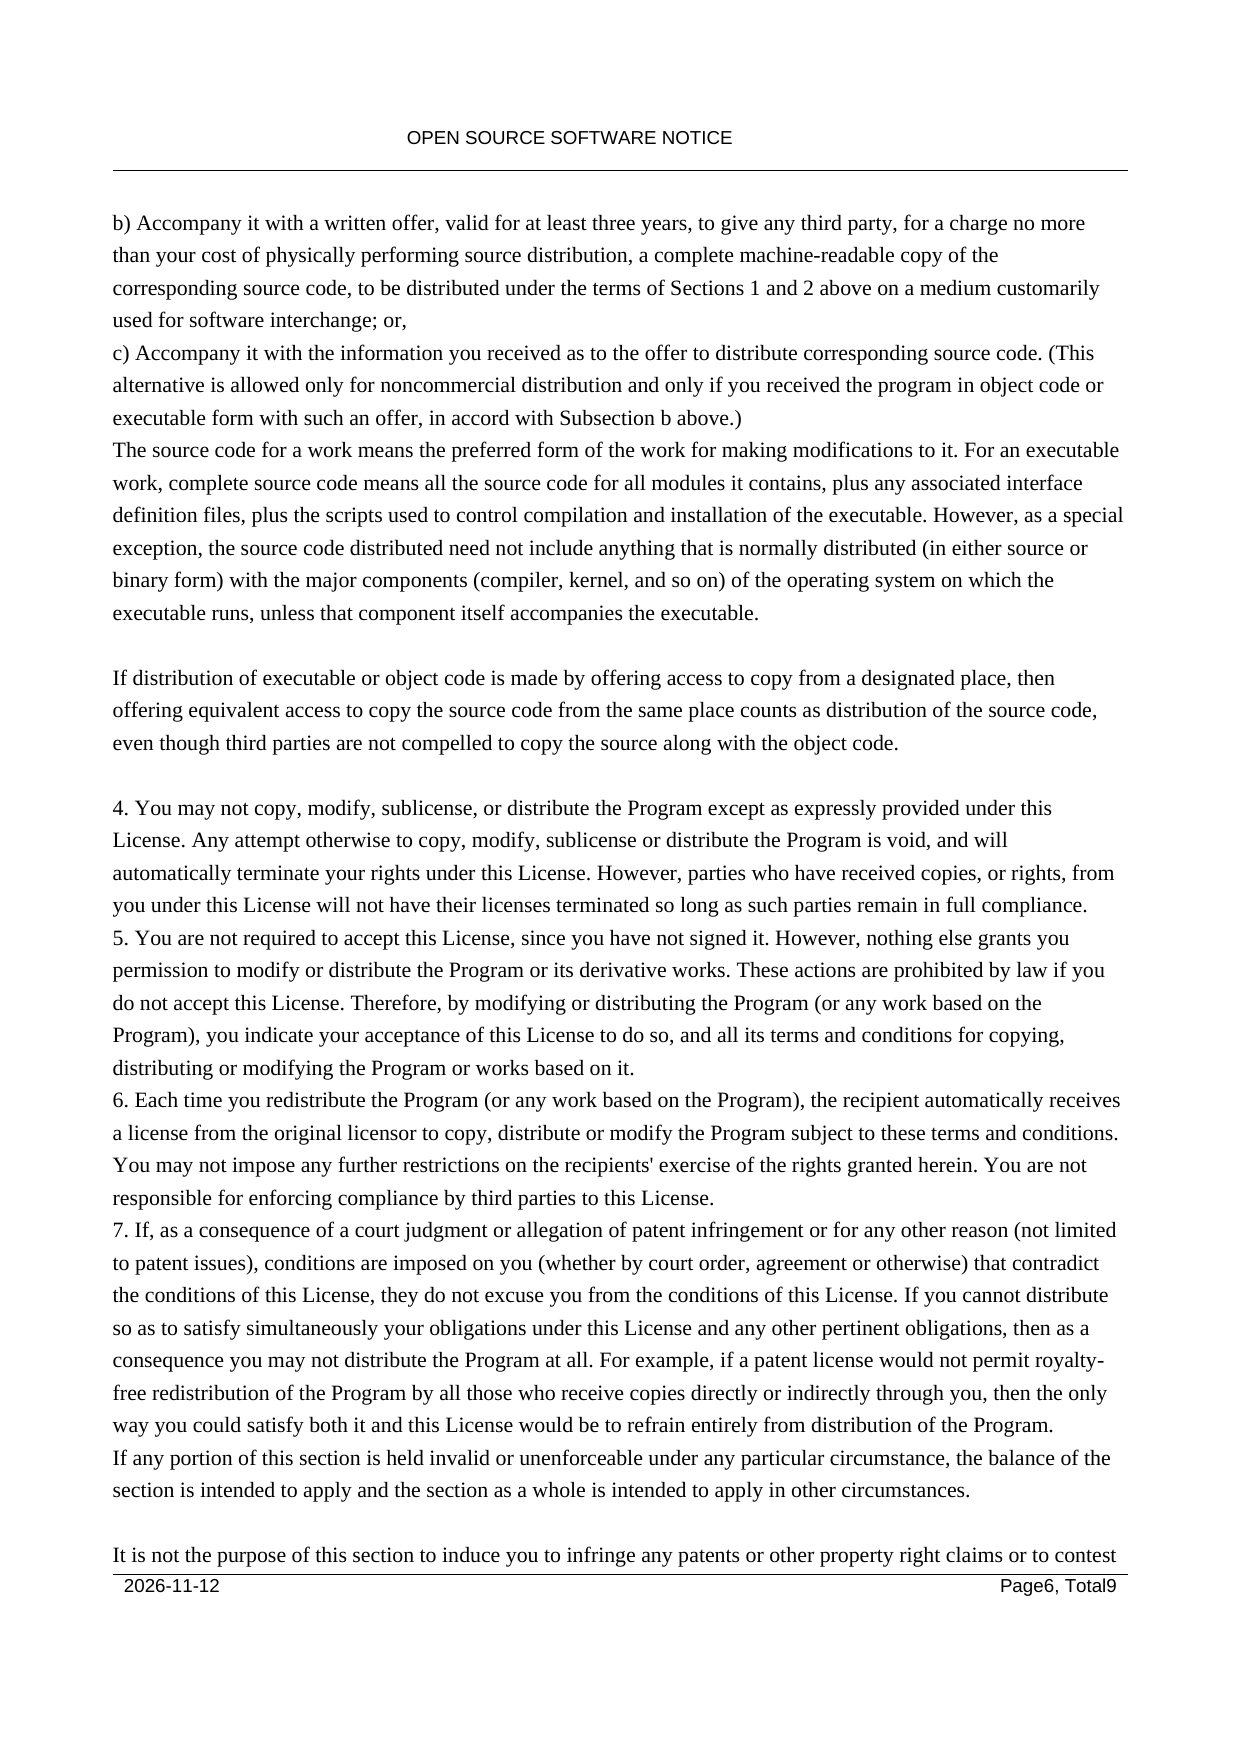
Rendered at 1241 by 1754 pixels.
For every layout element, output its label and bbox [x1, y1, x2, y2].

text [112, 206, 1128, 1571]
